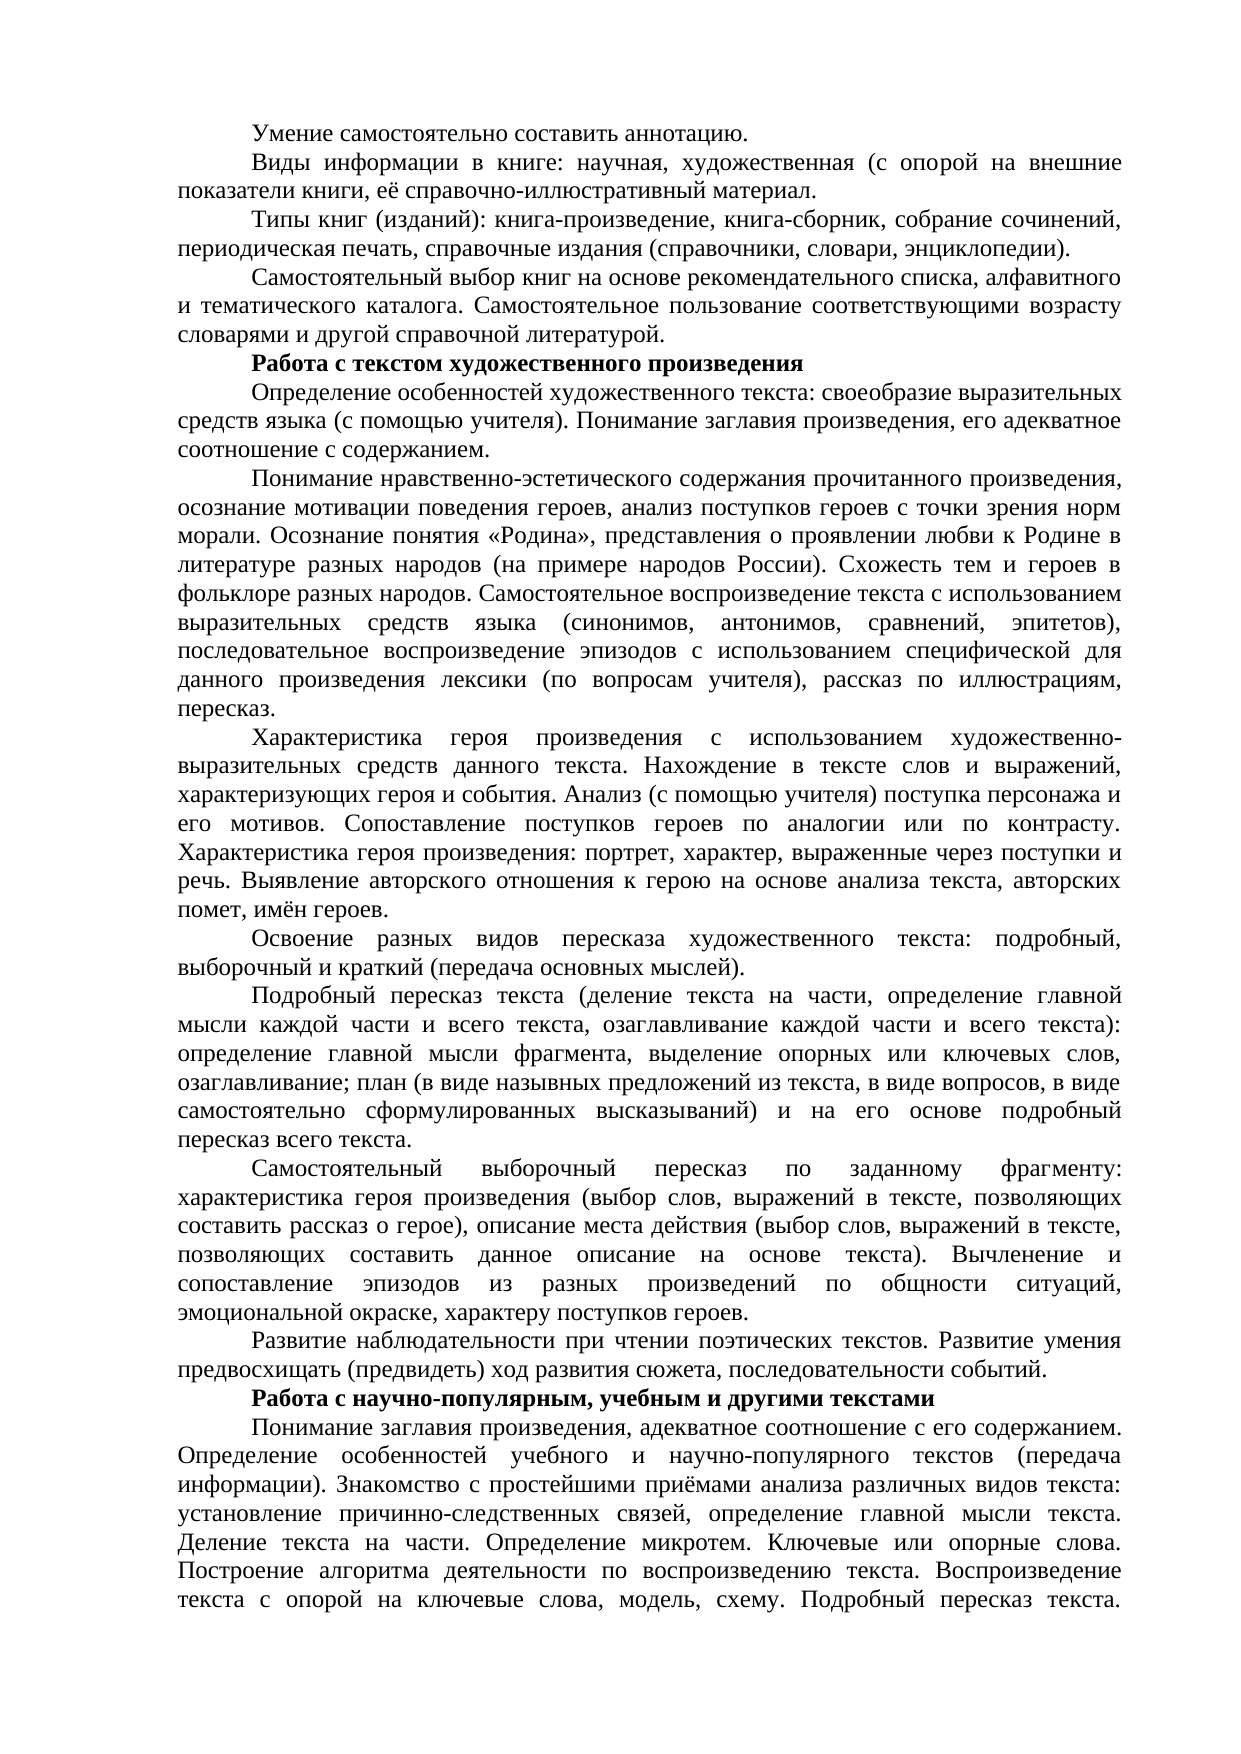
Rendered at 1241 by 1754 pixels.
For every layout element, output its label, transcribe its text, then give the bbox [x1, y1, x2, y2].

text Освоение разных видов пересказа художественного текста: подробный, выборочный и краткий (передача основных мыслей). [177, 923, 1122, 981]
text Понимание нравственно-эстетического содержания прочитанного произведения, осознание мотивации поведения героев, анализ поступков героев с точки зрения норм морали. Осознание понятия «Родина», представления о проявлении любви к Родине в литературе разных народов (на примере народов России). Схожесть тем и героев в фольклоре разных народов. Самостоятельное воспроизведение текста с использованием выразительных средств языка (синонимов, антонимов, сравнений, эпитетов), последовательное воспроизведение эпизодов с использованием специфической для данного произведения лексики (по вопросам учителя), рассказ по иллюстрациям, пересказ. [177, 463, 1122, 722]
text Работа с текстом художественного произведения [177, 348, 1122, 377]
text Самостоятельный выбор книг на основе рекомендательного списка, алфавитного и тематического каталога. Самостоятельное пользование соответствующими возрасту словарями и другой справочной литературой. [177, 262, 1122, 348]
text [177, 1412, 1122, 1613]
text Самостоятельный выборочный пересказ по заданному фрагменту: характеристика героя произведения (выбор слов, выражений в тексте, позволяющих составить рассказ о герое), описание места действия (выбор слов, выражений в тексте, позволяющих составить данное описание на основе текста). Вычленение и сопоставление эпизодов из разных произведений по общности ситуаций, эмоциональной окраске, характеру поступков героев. [177, 1153, 1122, 1326]
text Развитие наблюдательности при чтении поэтических текстов. Развитие умения предвосхищать (предвидеть) ход развития сюжета, последовательности событий. [177, 1326, 1122, 1383]
text Умение самостоятельно составить аннотацию. [177, 118, 1122, 147]
text Подробный пересказ текста (деление текста на части, определение главной мысли каждой части и всего текста, озаглавливание каждой части и всего текста): определение главной мысли фрагмента, выделение опорных или ключевых слов, озаглавливание; план (в виде назывных предложений из текста, в виде вопросов, в виде самостоятельно сформулированных высказываний) и на его основе подробный пересказ всего текста. [177, 981, 1122, 1153]
text Виды информации в книге: научная, художественная (с опорой на внешние показатели книги, её справочно-иллюстративный материал. [177, 147, 1122, 204]
text Работа с научно-популярным, учебным и другими текстами [177, 1383, 1122, 1412]
text Определение особенностей художественного текста: своеобразие выразительных средств языка (с помощью учителя). Понимание заглавия произведения, его адекватное соотношение с содержанием. [177, 377, 1122, 463]
text Типы книг (изданий): книга-произведение, книга-сборник, собрание сочинений, периодическая печать, справочные издания (справочники, словари, энциклопедии). [177, 204, 1122, 262]
text Характеристика героя произведения с использованием художественно-выразительных средств данного текста. Нахождение в тексте слов и выражений, характеризующих героя и события. Анализ (с помощью учителя) поступка персонажа и его мотивов. Сопоставление поступков героев по аналогии или по контрасту. Характеристика героя произведения: портрет, характер, выраженные через поступки и речь. Выявление авторского отношения к герою на основе анализа текста, авторских помет, имён героев. [177, 722, 1122, 923]
